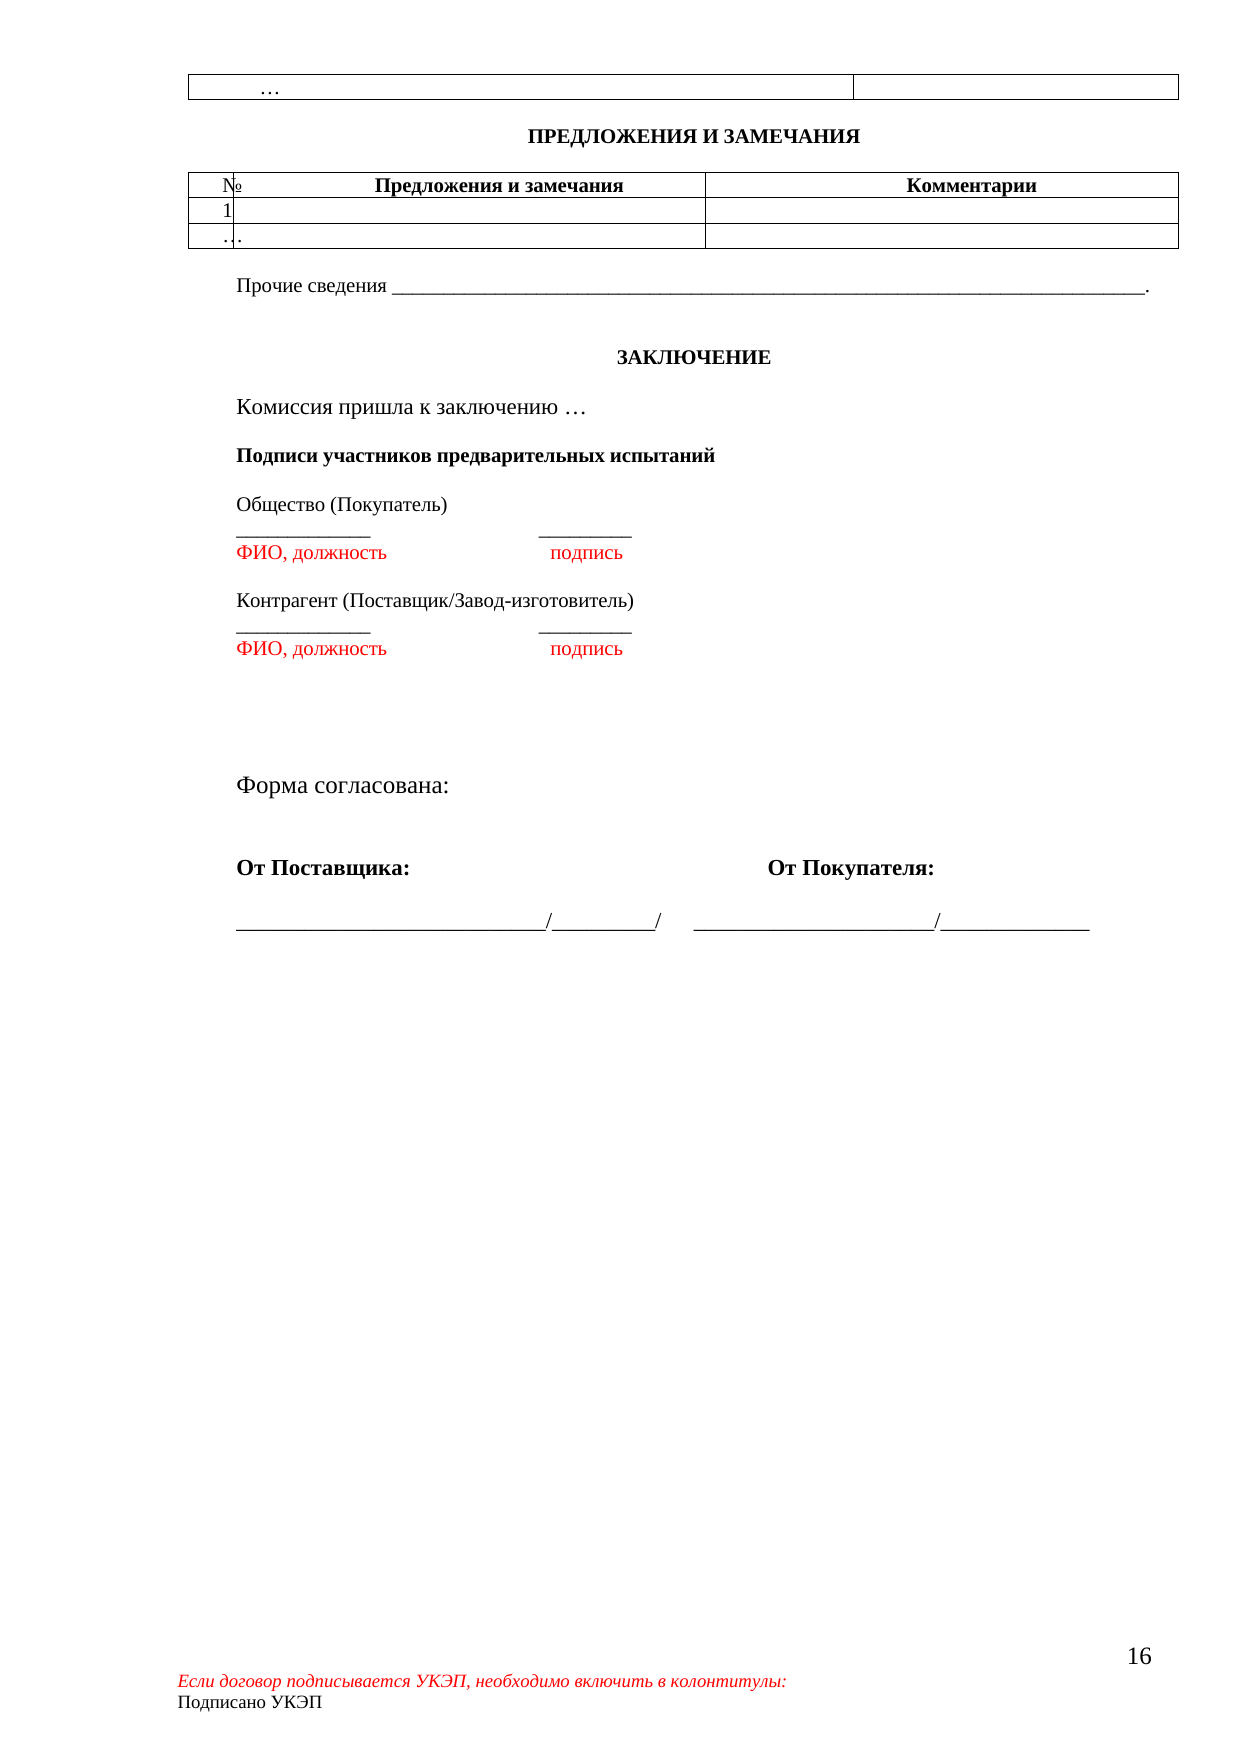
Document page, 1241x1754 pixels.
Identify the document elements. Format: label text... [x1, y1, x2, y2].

table_cell 1 [189, 198, 233, 222]
text Комиссия пришла к заключению … [177, 393, 1152, 419]
text От Поставщика: От Покупателя: [177, 854, 1162, 880]
text _____________ _________ [177, 516, 1152, 539]
table_header № [189, 173, 233, 197]
text Общество (Покупатель) [177, 491, 1152, 516]
text ___________________________/_________/ _____________________/_____________ [177, 907, 1152, 933]
text ПРЕДЛОЖЕНИЯ И ЗАМЕЧАНИЯ [177, 124, 1152, 148]
text ФИО, должность подпись [177, 636, 1152, 660]
text Форма согласована: [177, 770, 1162, 799]
table_header Комментарии [706, 173, 1178, 197]
text Прочие сведения _________________________________________________________________________. [177, 273, 1152, 297]
text ЗАКЛЮЧЕНИЕ [177, 345, 1152, 369]
table_cell [706, 198, 1178, 222]
table_cell [1167, 75, 1178, 99]
text Подписи участников предварительных испытаний [177, 443, 1152, 467]
table_cell [234, 198, 705, 222]
text Контрагент (Поставщик/Завод-изготовитель) [177, 588, 1152, 612]
table_cell [854, 75, 864, 99]
table_cell [706, 224, 1178, 247]
table_cell … [189, 224, 233, 247]
text ФИО, должность подпись [177, 539, 1152, 564]
table_cell [234, 224, 705, 247]
text _____________ _________ [177, 612, 1152, 636]
table_header Предложения и замечания [234, 173, 705, 197]
